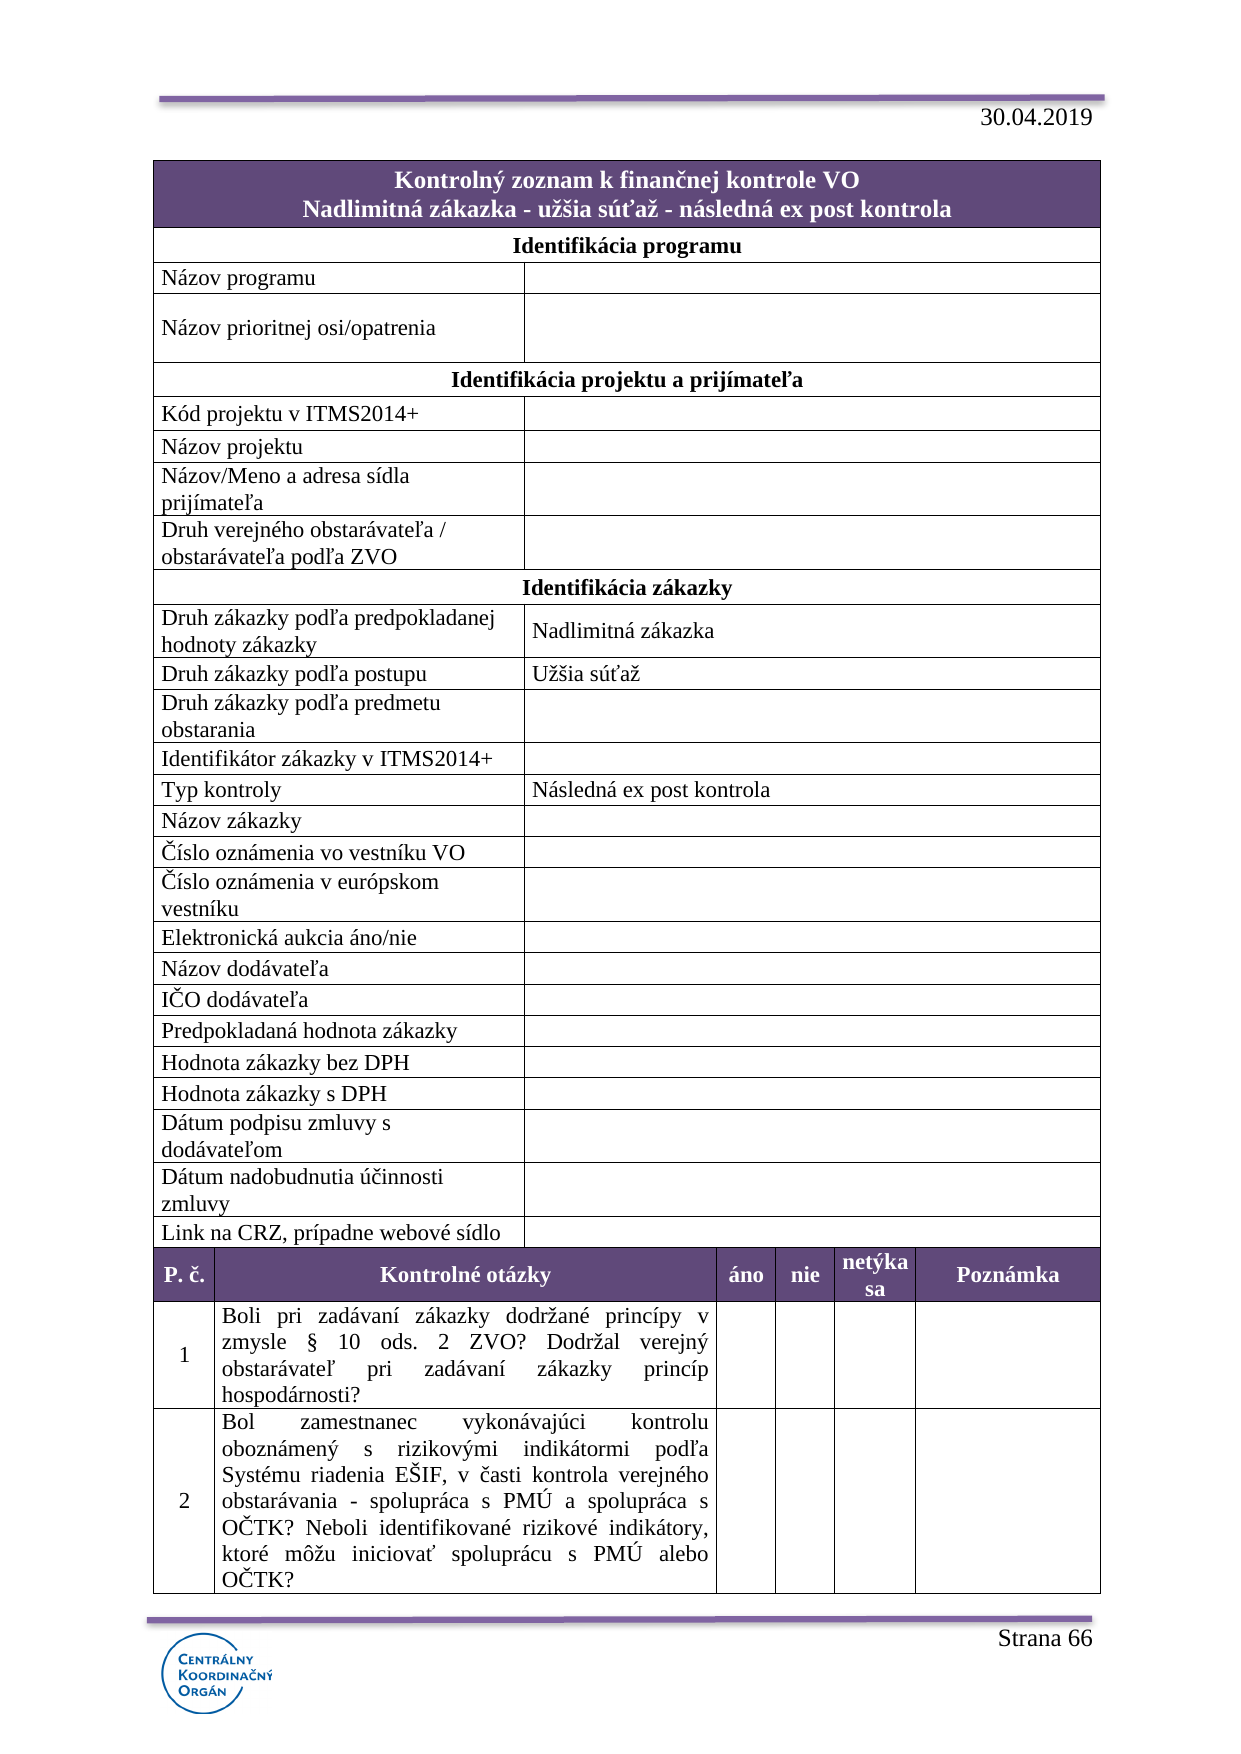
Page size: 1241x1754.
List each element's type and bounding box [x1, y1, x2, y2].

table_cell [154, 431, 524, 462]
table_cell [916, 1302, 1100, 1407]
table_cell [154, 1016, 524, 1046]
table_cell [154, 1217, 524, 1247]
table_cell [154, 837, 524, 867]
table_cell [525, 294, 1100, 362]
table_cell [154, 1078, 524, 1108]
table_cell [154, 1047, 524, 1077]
picture [159, 1631, 272, 1713]
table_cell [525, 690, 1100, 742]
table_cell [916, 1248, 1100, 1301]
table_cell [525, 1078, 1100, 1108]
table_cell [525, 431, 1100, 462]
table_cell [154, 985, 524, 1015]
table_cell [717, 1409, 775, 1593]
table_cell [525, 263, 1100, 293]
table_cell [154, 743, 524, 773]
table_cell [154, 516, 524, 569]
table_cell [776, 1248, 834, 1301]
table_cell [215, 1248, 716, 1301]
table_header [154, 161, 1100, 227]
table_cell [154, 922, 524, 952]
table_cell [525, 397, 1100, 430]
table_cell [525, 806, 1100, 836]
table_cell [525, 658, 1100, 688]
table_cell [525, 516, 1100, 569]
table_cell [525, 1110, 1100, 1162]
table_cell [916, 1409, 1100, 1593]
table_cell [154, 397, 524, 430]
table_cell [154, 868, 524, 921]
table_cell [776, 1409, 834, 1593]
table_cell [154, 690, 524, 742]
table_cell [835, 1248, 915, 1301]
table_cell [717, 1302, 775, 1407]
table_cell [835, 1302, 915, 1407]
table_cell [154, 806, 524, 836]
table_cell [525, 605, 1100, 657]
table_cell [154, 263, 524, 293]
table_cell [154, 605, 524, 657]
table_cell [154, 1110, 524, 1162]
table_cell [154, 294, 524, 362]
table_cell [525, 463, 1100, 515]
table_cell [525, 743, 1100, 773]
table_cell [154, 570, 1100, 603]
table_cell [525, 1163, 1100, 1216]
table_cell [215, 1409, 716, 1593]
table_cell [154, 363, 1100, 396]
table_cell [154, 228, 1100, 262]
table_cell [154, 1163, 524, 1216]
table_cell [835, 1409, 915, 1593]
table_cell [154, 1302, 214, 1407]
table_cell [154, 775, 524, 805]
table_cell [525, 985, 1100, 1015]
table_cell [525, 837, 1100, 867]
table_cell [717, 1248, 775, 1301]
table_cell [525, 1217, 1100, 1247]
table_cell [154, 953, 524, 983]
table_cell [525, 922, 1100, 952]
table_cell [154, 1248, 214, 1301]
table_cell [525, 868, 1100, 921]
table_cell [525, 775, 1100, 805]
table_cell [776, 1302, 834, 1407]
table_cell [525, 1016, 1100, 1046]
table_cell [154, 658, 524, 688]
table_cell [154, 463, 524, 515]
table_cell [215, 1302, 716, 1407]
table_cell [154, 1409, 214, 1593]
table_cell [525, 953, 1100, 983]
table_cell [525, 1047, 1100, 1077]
